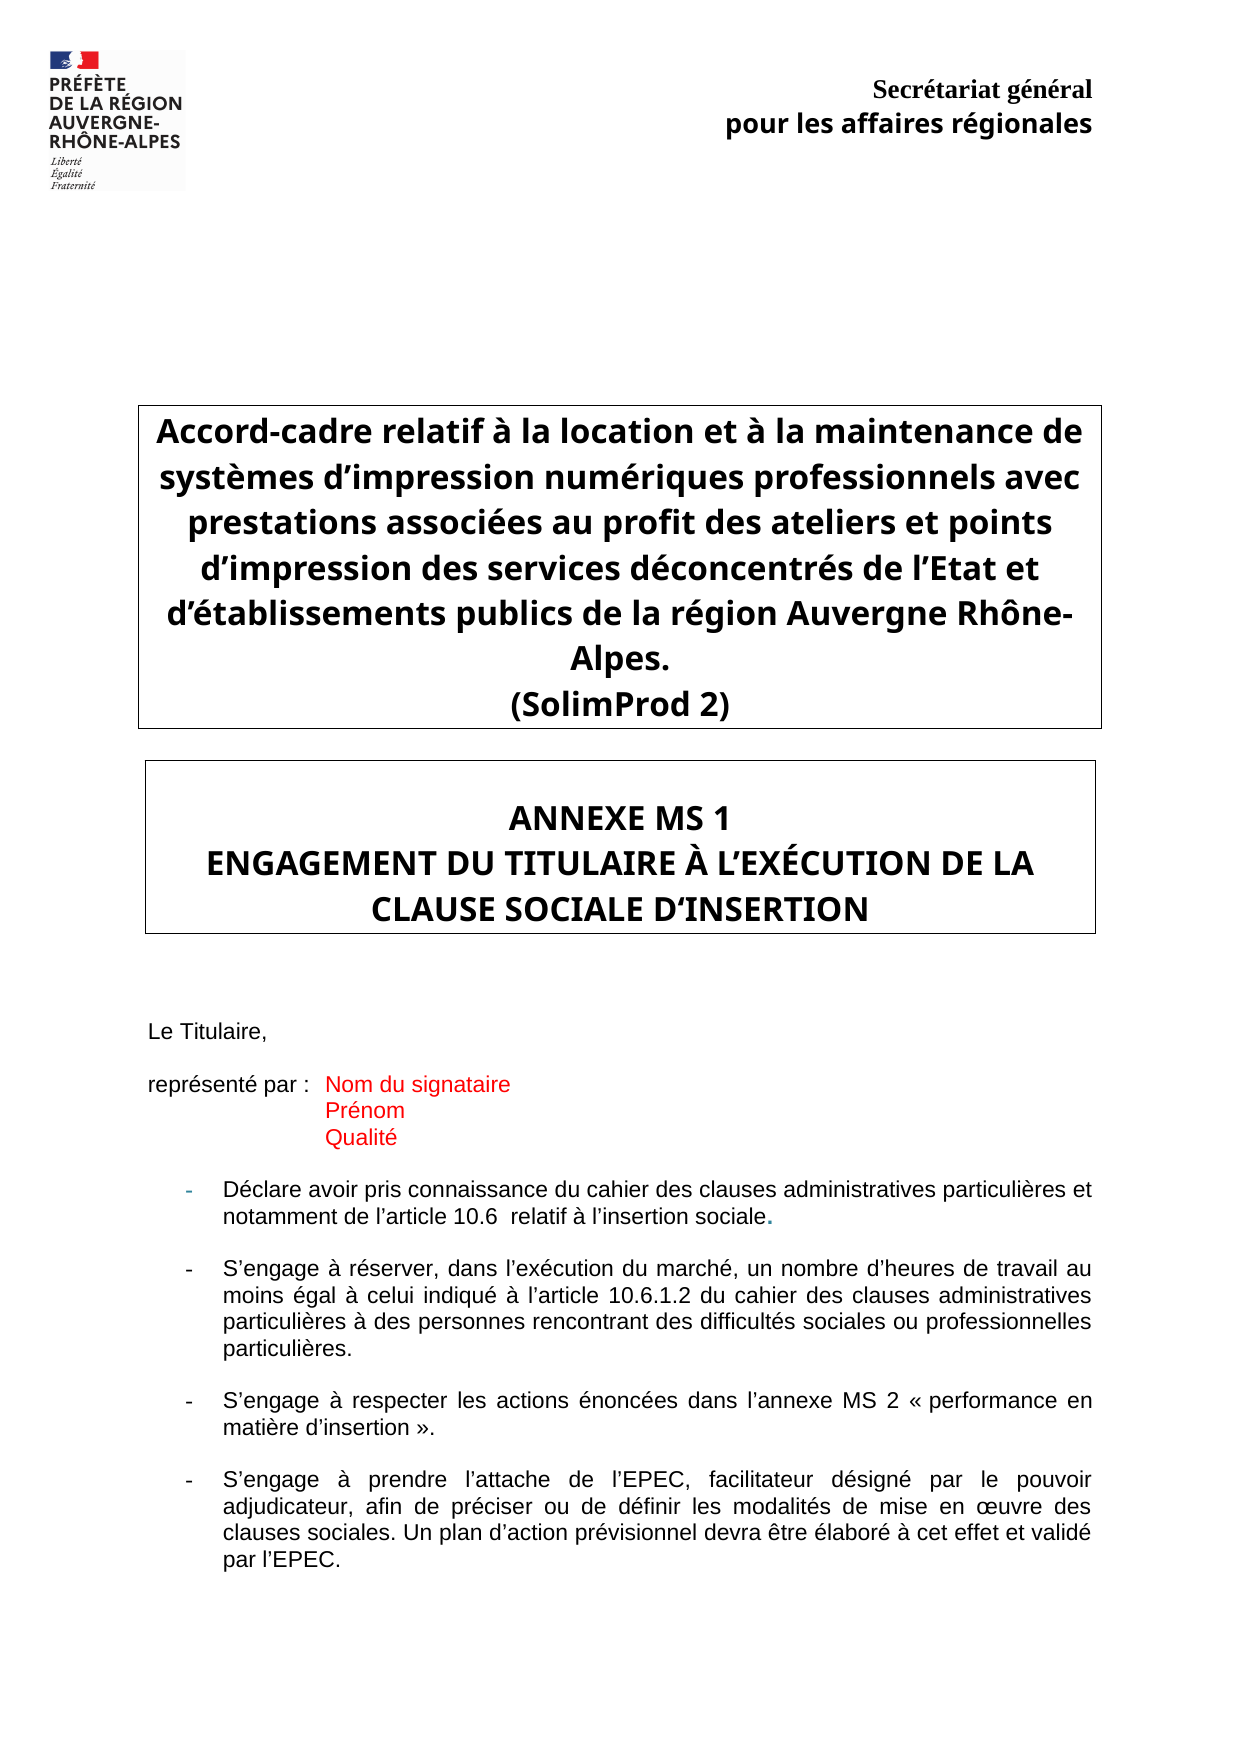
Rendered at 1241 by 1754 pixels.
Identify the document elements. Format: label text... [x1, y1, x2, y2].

list S’engage à respecter les actions énoncées dans l’annexe MS 2 « performance en matière d’insertion ». [185, 1387, 1093, 1440]
list Déclare avoir pris connaissance du cahier des clauses administratives particulières et notamment de l’article 10.6 relatif à l’insertion sociale. [185, 1176, 1093, 1229]
text Le Titulaire, [148, 1018, 1093, 1044]
text représenté par : Nom du signataire [148, 1071, 1093, 1097]
text ANNEXE MS 1 [148, 795, 1093, 837]
text engagement du titulaire à l’exécution de la clause sociale d‘insertion [146, 837, 1095, 933]
list S’engage à réserver, dans l’exécution du marché, un nombre d’heures de travail au moins égal à celui indiqué à l’article 10.6.1.2 du cahier des clauses administratives particulières à des personnes rencontrant des difficultés sociales ou professionnelles particulières. [185, 1255, 1093, 1361]
picture [48, 50, 186, 191]
text (SolimProd 2) [139, 677, 1101, 728]
text Prénom [148, 1097, 1093, 1123]
text Qualité [148, 1123, 1093, 1150]
list S’engage à prendre l’attache de l’EPEC, facilitateur désigné par le pouvoir adjudicateur, afin de préciser ou de définir les modalités de mise en œuvre des clauses sociales. Un plan d’action prévisionnel devra être élaboré à cet effet et validé par l’EPEC. [185, 1466, 1093, 1572]
text Accord-cadre relatif à la location et à la maintenance de systèmes d’impression numériques professionnels avec prestations associées au profit des ateliers et points d’impression des services déconcentrés de l’Etat et d’établissements publics de la région Auvergne Rhône-Alpes. [139, 406, 1101, 677]
